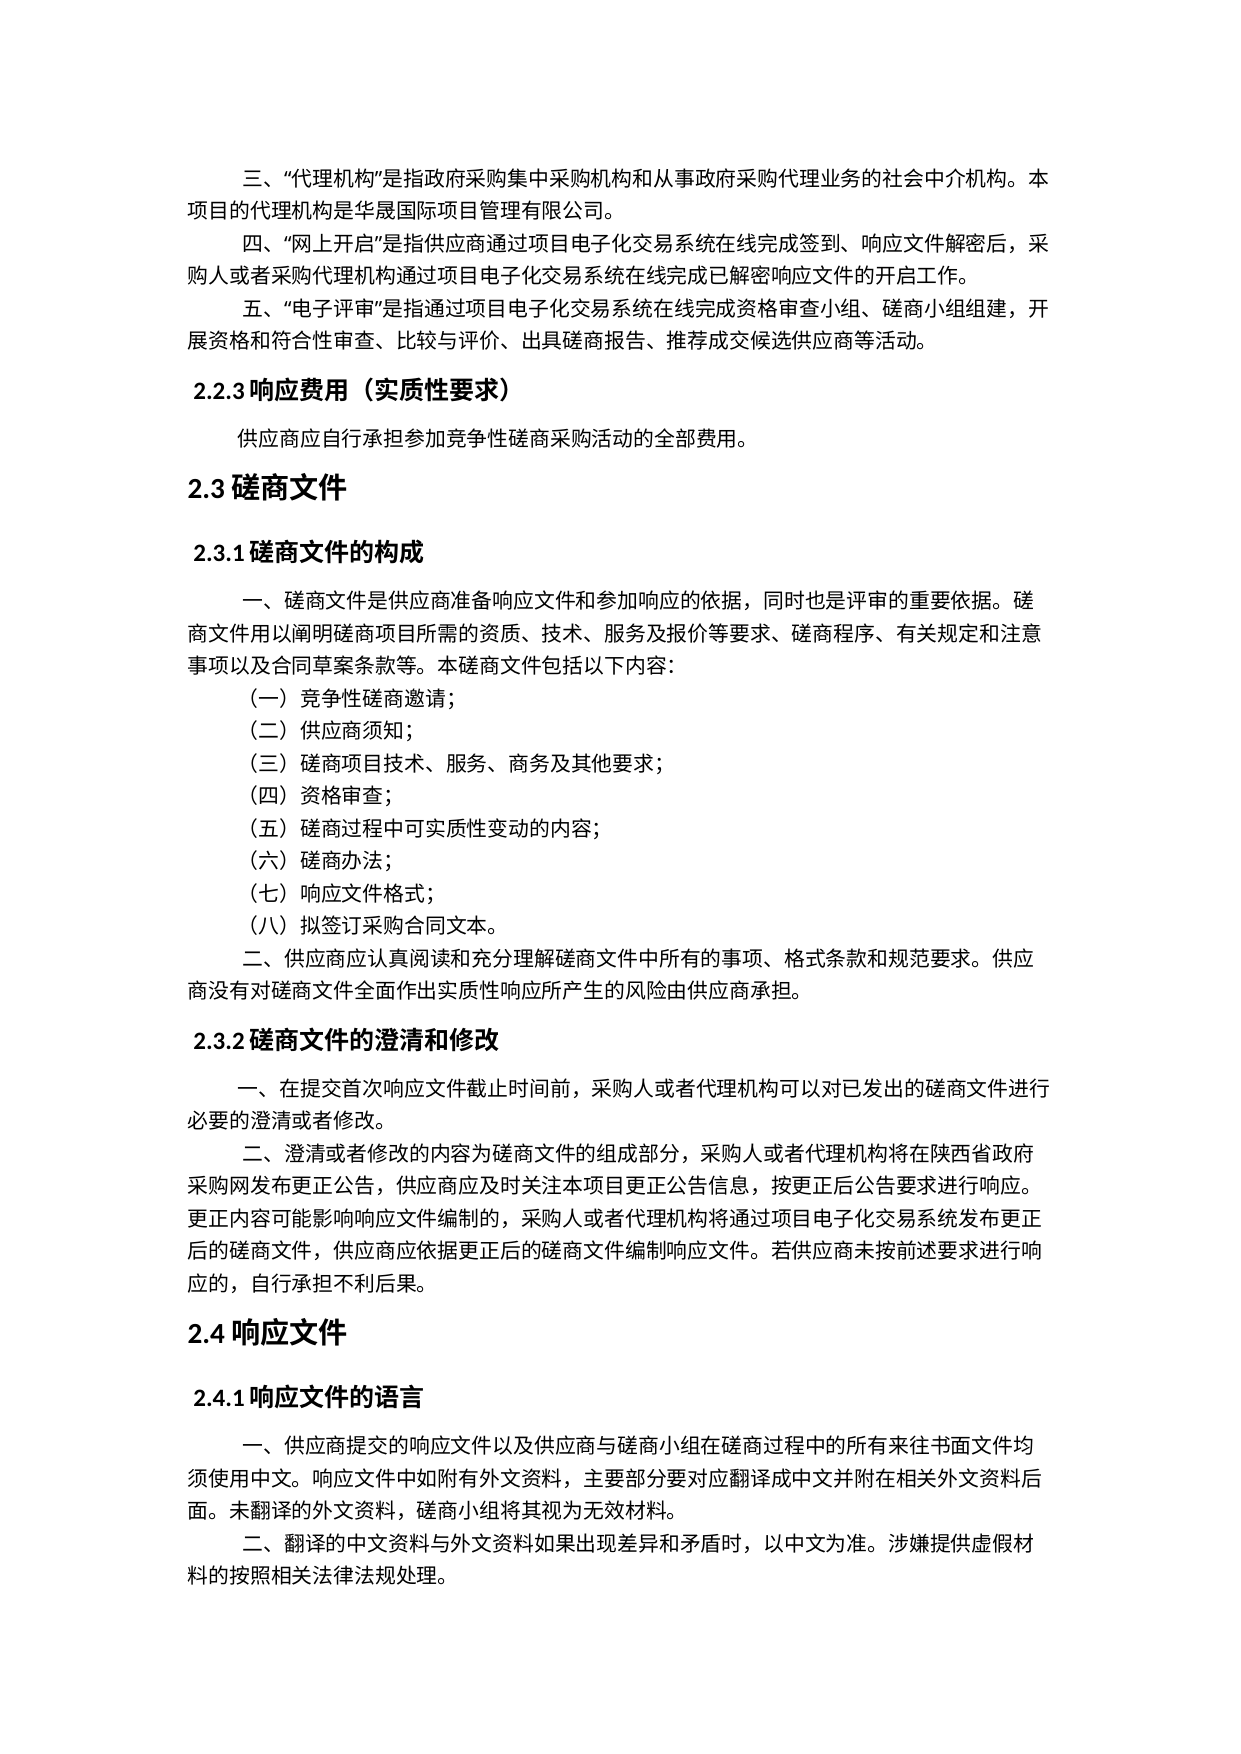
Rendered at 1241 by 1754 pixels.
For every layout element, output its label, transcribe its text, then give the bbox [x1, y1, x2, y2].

text 2.3.2磋商文件的澄清和修改 [187, 1007, 1053, 1072]
text （三）磋商项目技术、服务、商务及其他要求； [187, 747, 1053, 779]
text （二）供应商须知； [187, 714, 1053, 747]
text 一、磋商文件是供应商准备响应文件和参加响应的依据，同时也是评审的重要依据。磋商文件用以阐明磋商项目所需的资质、技术、服务及报价等要求、磋商程序、有关规定和注意事项以及合同草案条款等。本磋商文件包括以下内容： [187, 584, 1053, 682]
text 2.4.1响应文件的语言 [187, 1364, 1053, 1429]
text （五）磋商过程中可实质性变动的内容； [187, 812, 1053, 844]
text 五、“电子评审”是指通过项目电子化交易系统在线完成资格审查小组、磋商小组组建，开展资格和符合性审查、比较与评价、出具磋商报告、推荐成交候选供应商等活动。 [187, 292, 1053, 357]
text 三、“代理机构”是指政府采购集中采购机构和从事政府采购代理业务的社会中介机构。本项目的代理机构是华晟国际项目管理有限公司。 [187, 162, 1053, 227]
text 二、供应商应认真阅读和充分理解磋商文件中所有的事项、格式条款和规范要求。供应商没有对磋商文件全面作出实质性响应所产生的风险由供应商承担。 [187, 942, 1053, 1007]
text 2.2.3响应费用（实质性要求） [187, 357, 1053, 422]
text 二、澄清或者修改的内容为磋商文件的组成部分，采购人或者代理机构将在陕西省政府采购网发布更正公告，供应商应及时关注本项目更正公告信息，按更正后公告要求进行响应。更正内容可能影响响应文件编制的，采购人或者代理机构将通过项目电子化交易系统发布更正后的磋商文件，供应商应依据更正后的磋商文件编制响应文件。若供应商未按前述要求进行响应的，自行承担不利后果。 [187, 1137, 1053, 1299]
text 2.3.1磋商文件的构成 [187, 519, 1053, 584]
text （六）磋商办法； [187, 844, 1053, 877]
text （一）竞争性磋商邀请； [187, 682, 1053, 714]
text 一、在提交首次响应文件截止时间前，采购人或者代理机构可以对已发出的磋商文件进行必要的澄清或者修改。 [187, 1072, 1053, 1137]
text （四）资格审查； [187, 779, 1053, 812]
text 2.4响应文件 [187, 1299, 1053, 1364]
text 四、“网上开启”是指供应商通过项目电子化交易系统在线完成签到、响应文件解密后，采购人或者采购代理机构通过项目电子化交易系统在线完成已解密响应文件的开启工作。 [187, 227, 1053, 292]
text 一、供应商提交的响应文件以及供应商与磋商小组在磋商过程中的所有来往书面文件均须使用中文。响应文件中如附有外文资料，主要部分要对应翻译成中文并附在相关外文资料后面。未翻译的外文资料，磋商小组将其视为无效材料。 [187, 1429, 1053, 1527]
text 供应商应自行承担参加竞争性磋商采购活动的全部费用。 [187, 422, 1053, 454]
text （七）响应文件格式； [187, 877, 1053, 909]
text （八）拟签订采购合同文本。 [187, 909, 1053, 942]
text 二、翻译的中文资料与外文资料如果出现差异和矛盾时，以中文为准。涉嫌提供虚假材料的按照相关法律法规处理。 [187, 1527, 1053, 1592]
text 2.3磋商文件 [187, 454, 1053, 519]
